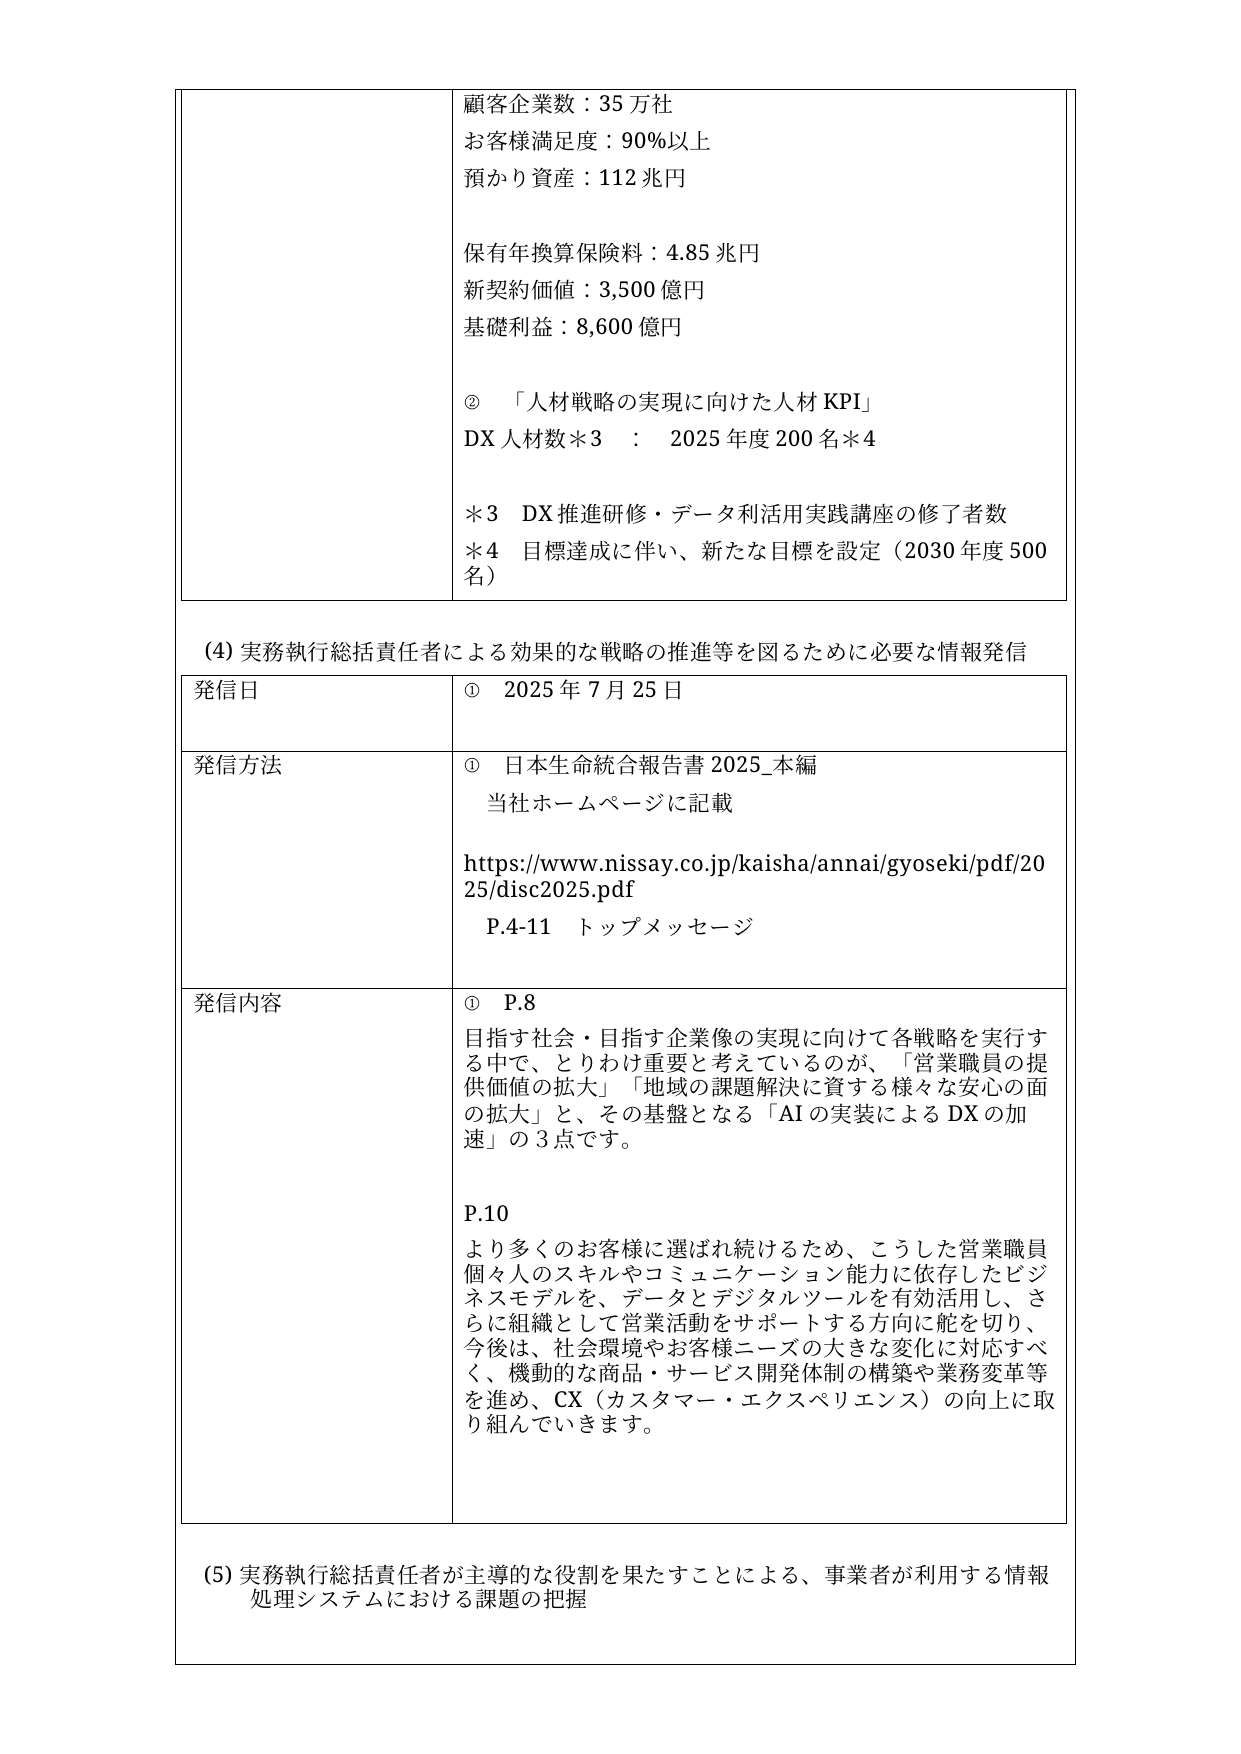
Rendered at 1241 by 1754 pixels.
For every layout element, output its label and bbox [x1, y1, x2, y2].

table_cell [176, 90, 1075, 1664]
